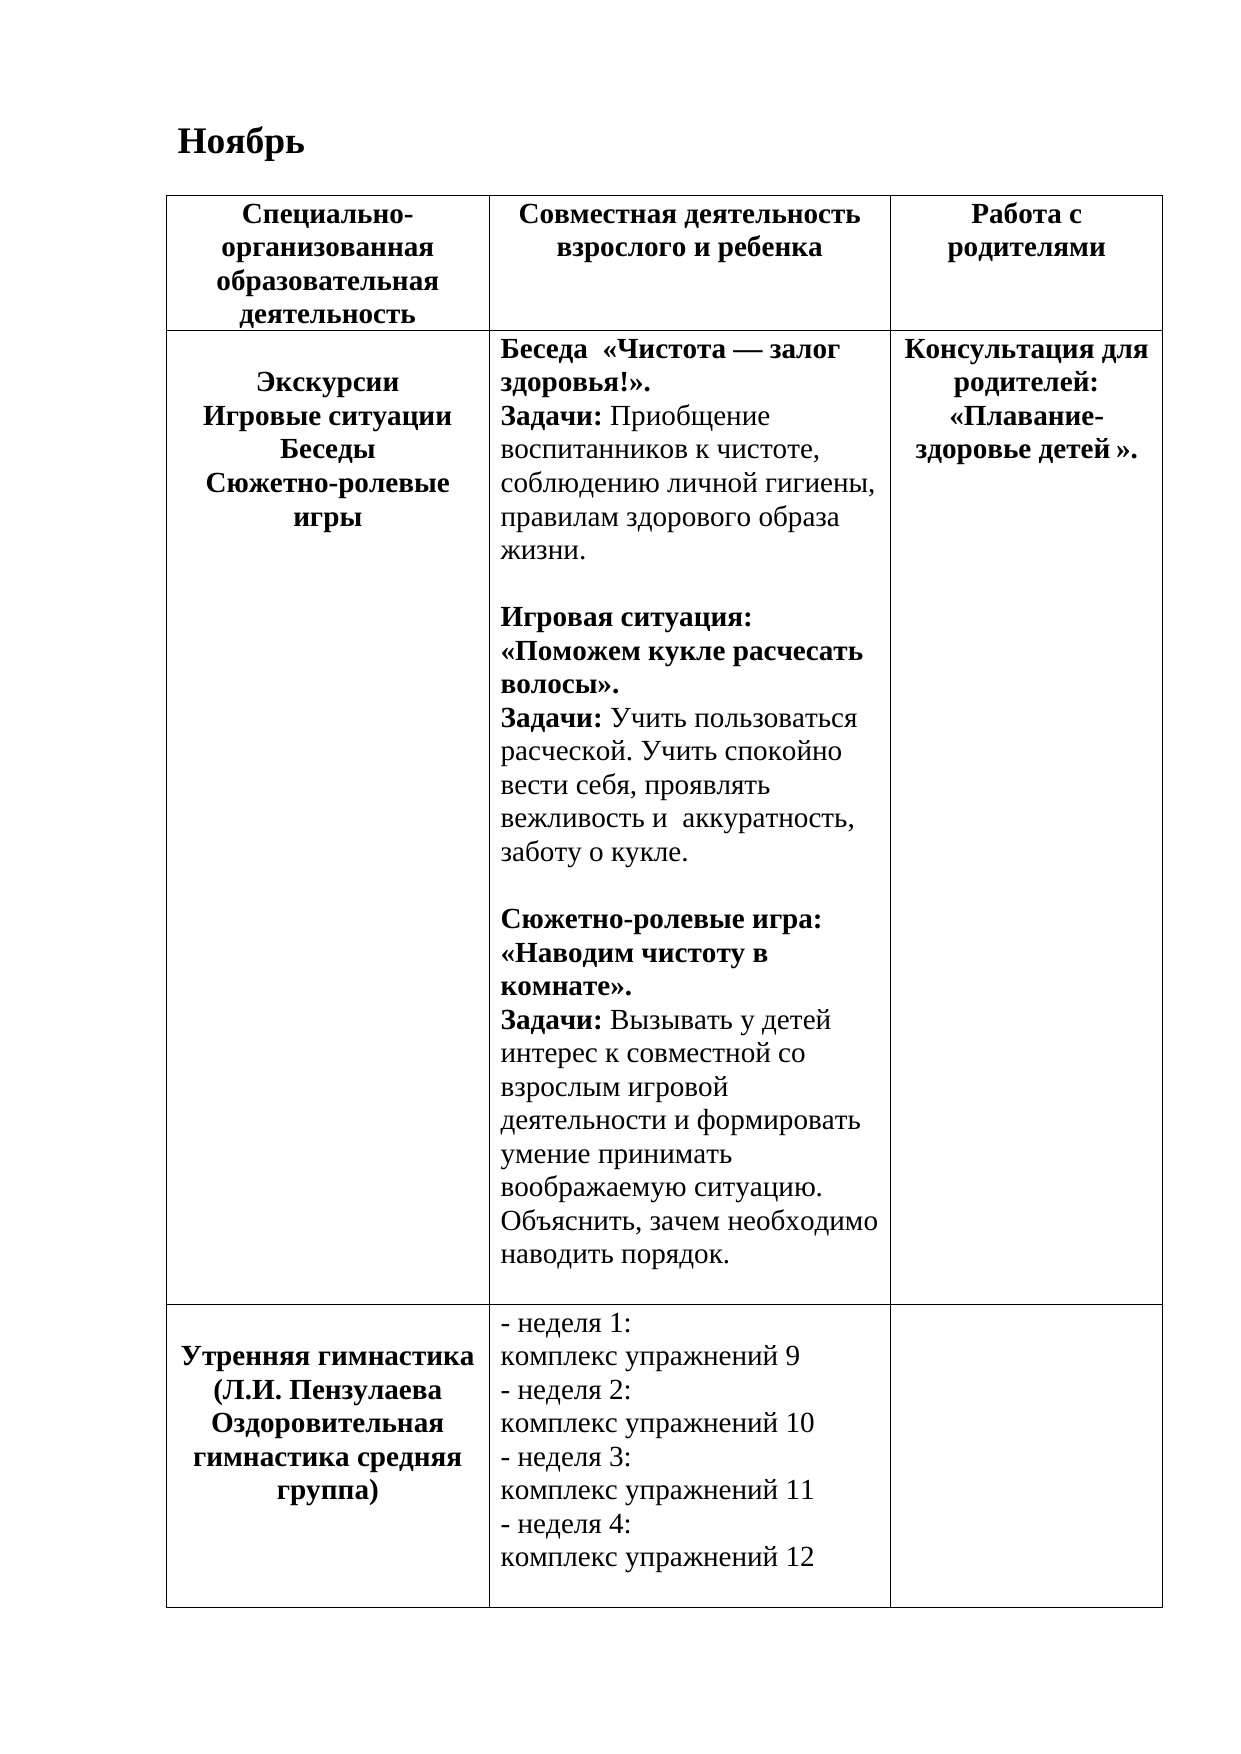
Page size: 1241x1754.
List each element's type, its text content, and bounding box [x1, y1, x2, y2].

table_cell Беседа «Чистота — залог здоровья!». Задачи: Приобщение воспитанников к чистоте, соблюдению личной гигиены, правилам здорового образа жизни. Игровая ситуация: «Поможем кукле расчесать волосы». Задачи: Учить пользоваться расческой. Учить спокойно вести себя, проявлять вежливость и аккуратность, заботу о кукле. Сюжетно-ролевые игра: «Наводим чистоту в комнате». Задачи: Вызывать у детей интерес к совместной со взрослым игровой деятельности и формировать умение принимать воображаемую ситуацию. Объяснить, зачем необходимо наводить порядок. [490, 331, 890, 1304]
table_cell [891, 1305, 1162, 1607]
table_cell - неделя 1: комплекс упражнений 9 - неделя 2: комплекс упражнений 10 - неделя 3: комплекс упражнений 11 - неделя 4: комплекс упражнений 12 [490, 1305, 890, 1607]
text Ноябрь [177, 118, 1152, 161]
table_header Работа с родителями [891, 196, 1162, 330]
table_cell Утренняя гимнастика (Л.И. Пензулаева Оздоровительная гимнастика средняя группа) [167, 1305, 489, 1607]
table_header Специально-организованная образовательная деятельность [167, 196, 489, 330]
table_cell Экскурсии Игровые ситуации Беседы Сюжетно-ролевые игры [167, 331, 489, 1304]
table_header Совместная деятельность взрослого и ребенка [490, 196, 890, 330]
table_cell Консультация для родителей: «Плавание-здоровье детей ». [891, 331, 1162, 1304]
